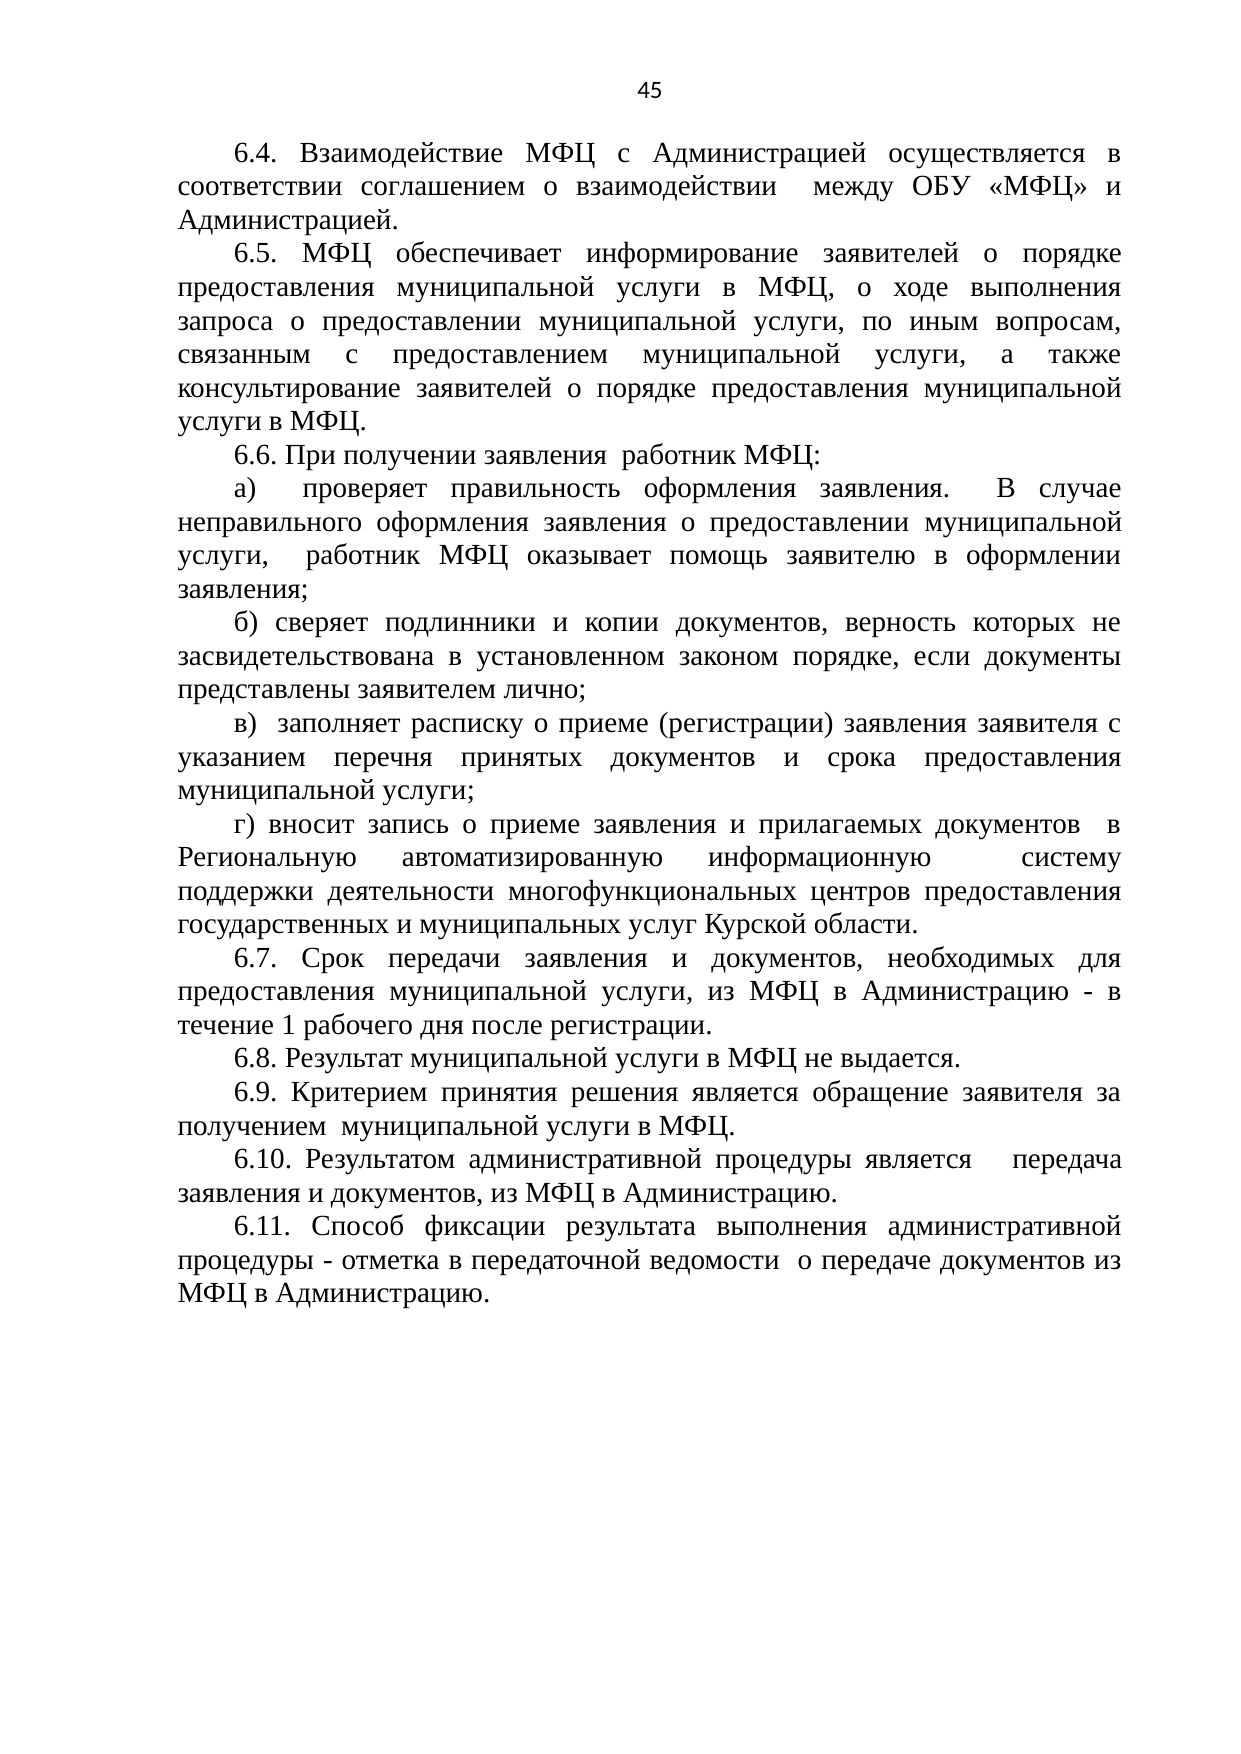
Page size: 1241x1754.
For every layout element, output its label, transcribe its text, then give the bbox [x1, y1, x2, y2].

text 6.4. Взаимодействие МФЦ с Администрацией осуществляется в соответствии соглашением о взаимодействии между ОБУ «МФЦ» и Администрацией. [177, 135, 1122, 236]
text а) проверяет правильность оформления заявления. В случае неправильного оформления заявления о предоставлении муниципальной услуги, работник МФЦ оказывает помощь заявителю в оформлении заявления; [177, 470, 1122, 604]
text 6.6. При получении заявления работник МФЦ: [177, 437, 1122, 470]
text 6.5. МФЦ обеспечивает информирование заявителей о порядке предоставления муниципальной услуги в МФЦ, о ходе выполнения запроса о предоставлении муниципальной услуги, по иным вопросам, связанным с предоставлением муниципальной услуги, а также консультирование заявителей о порядке предоставления муниципальной услуги в МФЦ. [177, 236, 1122, 437]
text 6.7. Срок передачи заявления и документов, необходимых для предоставления муниципальной услуги, из МФЦ в Администрацию - в течение 1 рабочего дня после регистрации. [177, 940, 1122, 1041]
text 6.9. Критерием принятия решения является обращение заявителя за получением муниципальной услуги в МФЦ. [177, 1074, 1122, 1141]
text 6.10. Результатом административной процедуры является передача заявления и документов, из МФЦ в Администрацию. [177, 1141, 1122, 1208]
text г) вносит запись о приеме заявления и прилагаемых документов в Региональную автоматизированную информационную систему поддержки деятельности многофункциональных центров предоставления государственных и муниципальных услуг Курской области. [177, 806, 1122, 940]
text в) заполняет расписку о приеме (регистрации) заявления заявителя с указанием перечня принятых документов и срока предоставления муниципальной услуги; [177, 705, 1122, 806]
text б) сверяет подлинники и копии документов, верность которых не засвидетельствована в установленном законом порядке, если документы представлены заявителем лично; [177, 604, 1122, 705]
text 6.11. Способ фиксации результата выполнения административной процедуры - отметка в передаточной ведомости о передаче документов из МФЦ в Администрацию. [177, 1208, 1122, 1309]
text 6.8. Результат муниципальной услуги в МФЦ не выдается. [177, 1041, 1122, 1074]
